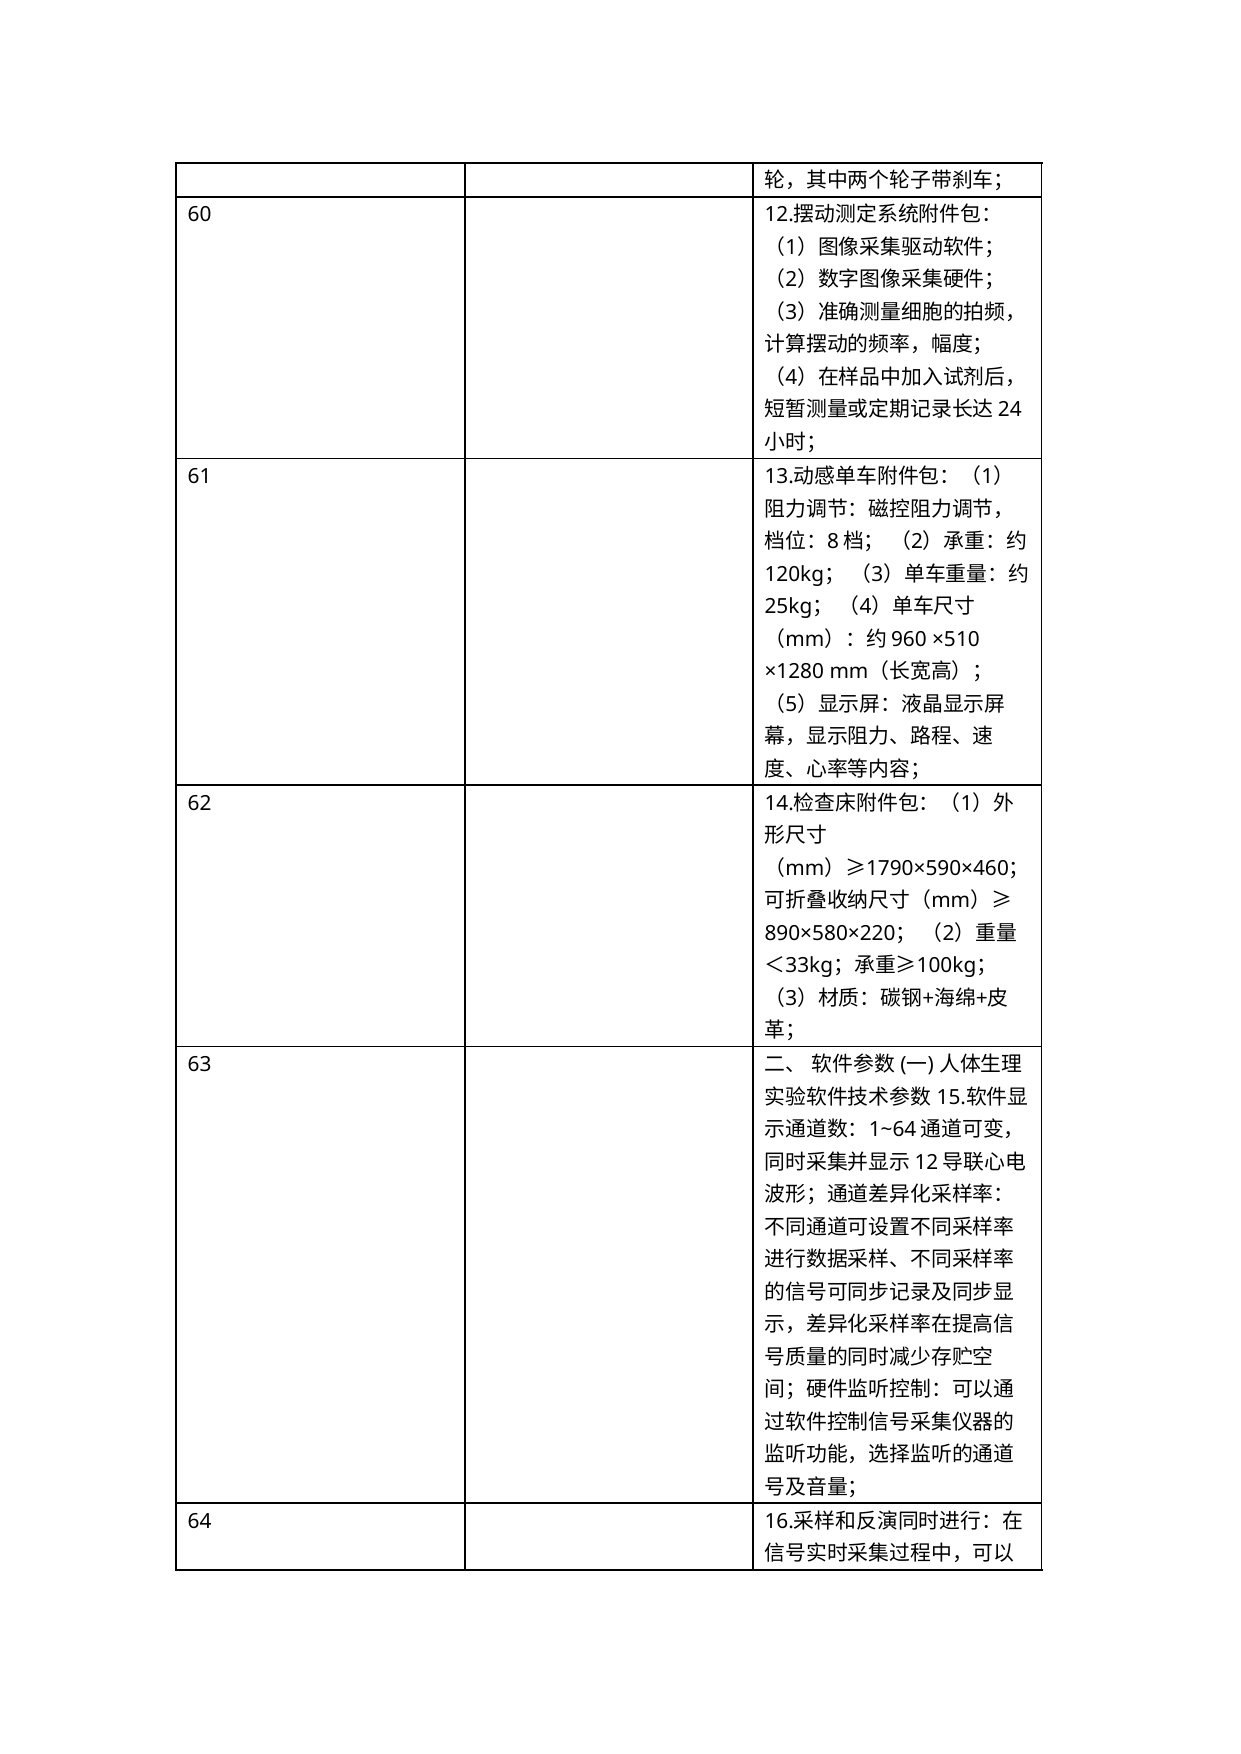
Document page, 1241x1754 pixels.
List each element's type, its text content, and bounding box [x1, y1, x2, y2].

table_cell [466, 198, 752, 458]
table_cell 61 [177, 459, 464, 784]
table_cell [466, 459, 752, 784]
table_cell [466, 1504, 752, 1569]
table_cell 60 [177, 198, 464, 458]
table_cell 13.动感单车附件包：（1）阻力调节：磁控阻力调节，档位：8档； （2）承重：约120kg； （3）单车重量：约25kg； （4）单车尺寸（mm）：约960 ×510 ×1280 mm（长宽高）； （5）显示屏：液晶显示屏幕，显示阻力、路程、速度、心率等内容； [754, 459, 1041, 784]
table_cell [754, 1504, 1041, 1569]
table_cell [466, 164, 752, 196]
table_cell 二、 软件参数 (一) 人体生理实验软件技术参数 15.软件显示通道数：1~64通道可变，同时采集并显示12导联心电波形；通道差异化采样率：不同通道可设置不同采样率进行数据采样、不同采样率的信号可同步记录及同步显示，差异化采样率在提高信号质量的同时减少存贮空间；硬件监听控制：可以通过软件控制信号采集仪器的监听功能，选择监听的通道号及音量； [754, 1047, 1041, 1502]
table_cell [466, 1047, 752, 1502]
table_cell 59 [177, 164, 464, 196]
table_cell 64 [177, 1504, 464, 1569]
table_cell 63 [177, 1047, 464, 1502]
table_cell [466, 786, 752, 1046]
table_cell 12.摆动测定系统附件包：（1）图像采集驱动软件； （2）数字图像采集硬件； （3）准确测量细胞的拍频，计算摆动的频率，幅度； （4）在样品中加入试剂后，短暂测量或定期记录长达24小时； [754, 198, 1041, 458]
table_cell 62 [177, 786, 464, 1046]
table_cell 14.检查床附件包：（1）外形尺寸（mm）≥1790×590×460；可折叠收纳尺寸（mm）≥ 890×580×220； （2）重量＜33kg；承重≥100kg； （3）材质：碳钢+海绵+皮革； [754, 786, 1041, 1046]
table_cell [754, 164, 1041, 196]
